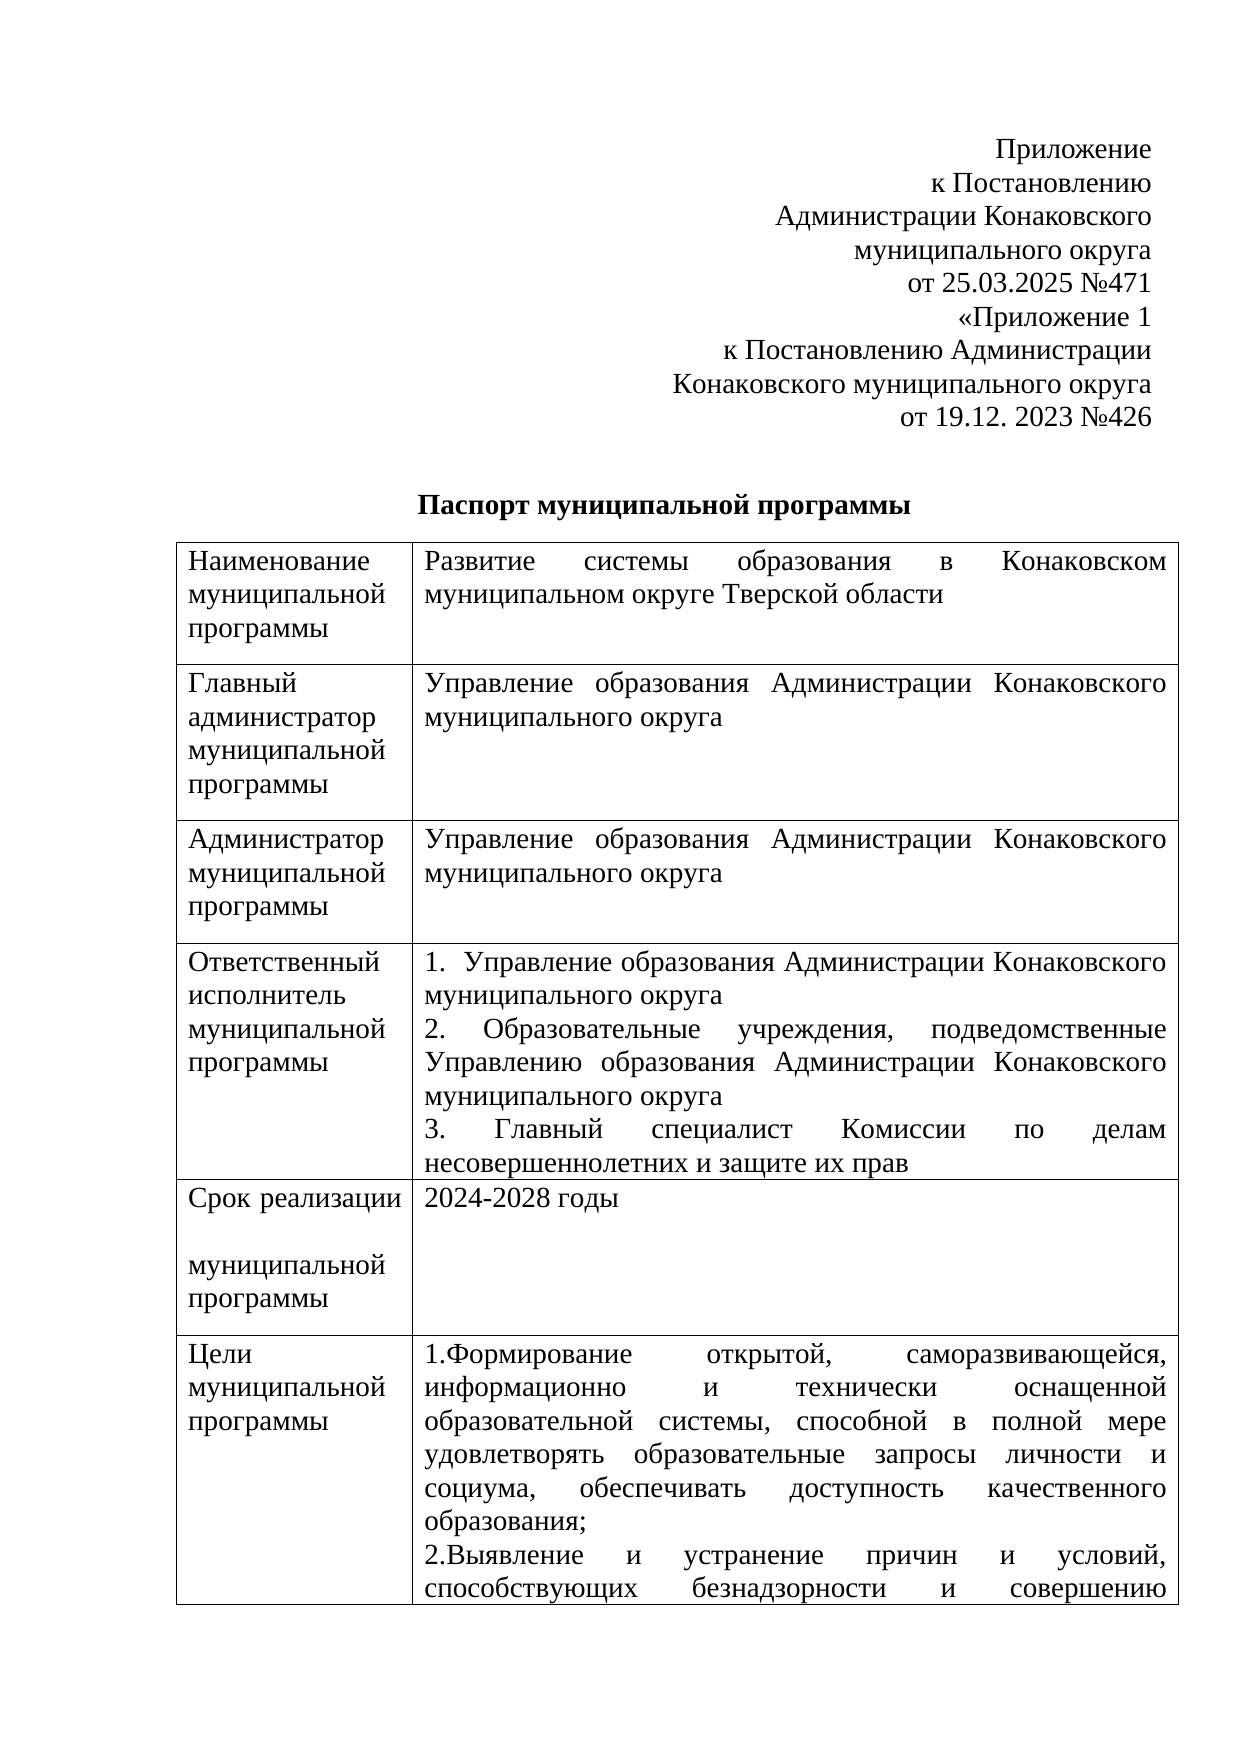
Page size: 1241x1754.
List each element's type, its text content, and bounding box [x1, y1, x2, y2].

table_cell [177, 1336, 412, 1604]
text Конаковского муниципального округа [177, 366, 1152, 399]
table_header Наименование муниципальной программы [177, 543, 412, 664]
table_cell Администратор муниципальной программы [177, 821, 412, 943]
text к Постановлению [605, 165, 1152, 198]
table_header Развитие системы образования в Конаковском муниципальном округе Тверской области [413, 543, 1178, 664]
text от 25.03.2025 №471 [605, 265, 1152, 299]
text Приложение [679, 131, 1152, 165]
table_cell Управление образования Администрации Конаковского муниципального округа [413, 821, 1178, 943]
text от 19.12. 2023 №426 [177, 399, 1152, 433]
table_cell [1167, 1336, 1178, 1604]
text Администрации Конаковского муниципального округа [605, 198, 1152, 265]
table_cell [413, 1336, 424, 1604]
table_cell Управление образования Администрации Конаковского муниципального округа [413, 665, 1178, 820]
text «Приложение 1 [177, 299, 1152, 332]
text Паспорт муниципальной программы [177, 487, 1152, 521]
table_cell Срок реализации муниципальной программы [177, 1180, 412, 1335]
text к Постановлению Администрации [177, 332, 1152, 366]
table_cell Главный администратор муниципальной программы [177, 665, 412, 820]
table_cell Ответственный исполнитель муниципальной программы [177, 944, 412, 1179]
table_cell 2024-2028 годы [413, 1180, 1178, 1335]
table_cell 1. Управление образования Администрации Конаковского муниципального округа 2. Образовательные учреждения, подведомственные Управлению образования Администрации Конаковского муниципального округа 3. Главный специалист Комиссии по делам несовершеннолетних и защите их прав [413, 944, 1178, 1179]
